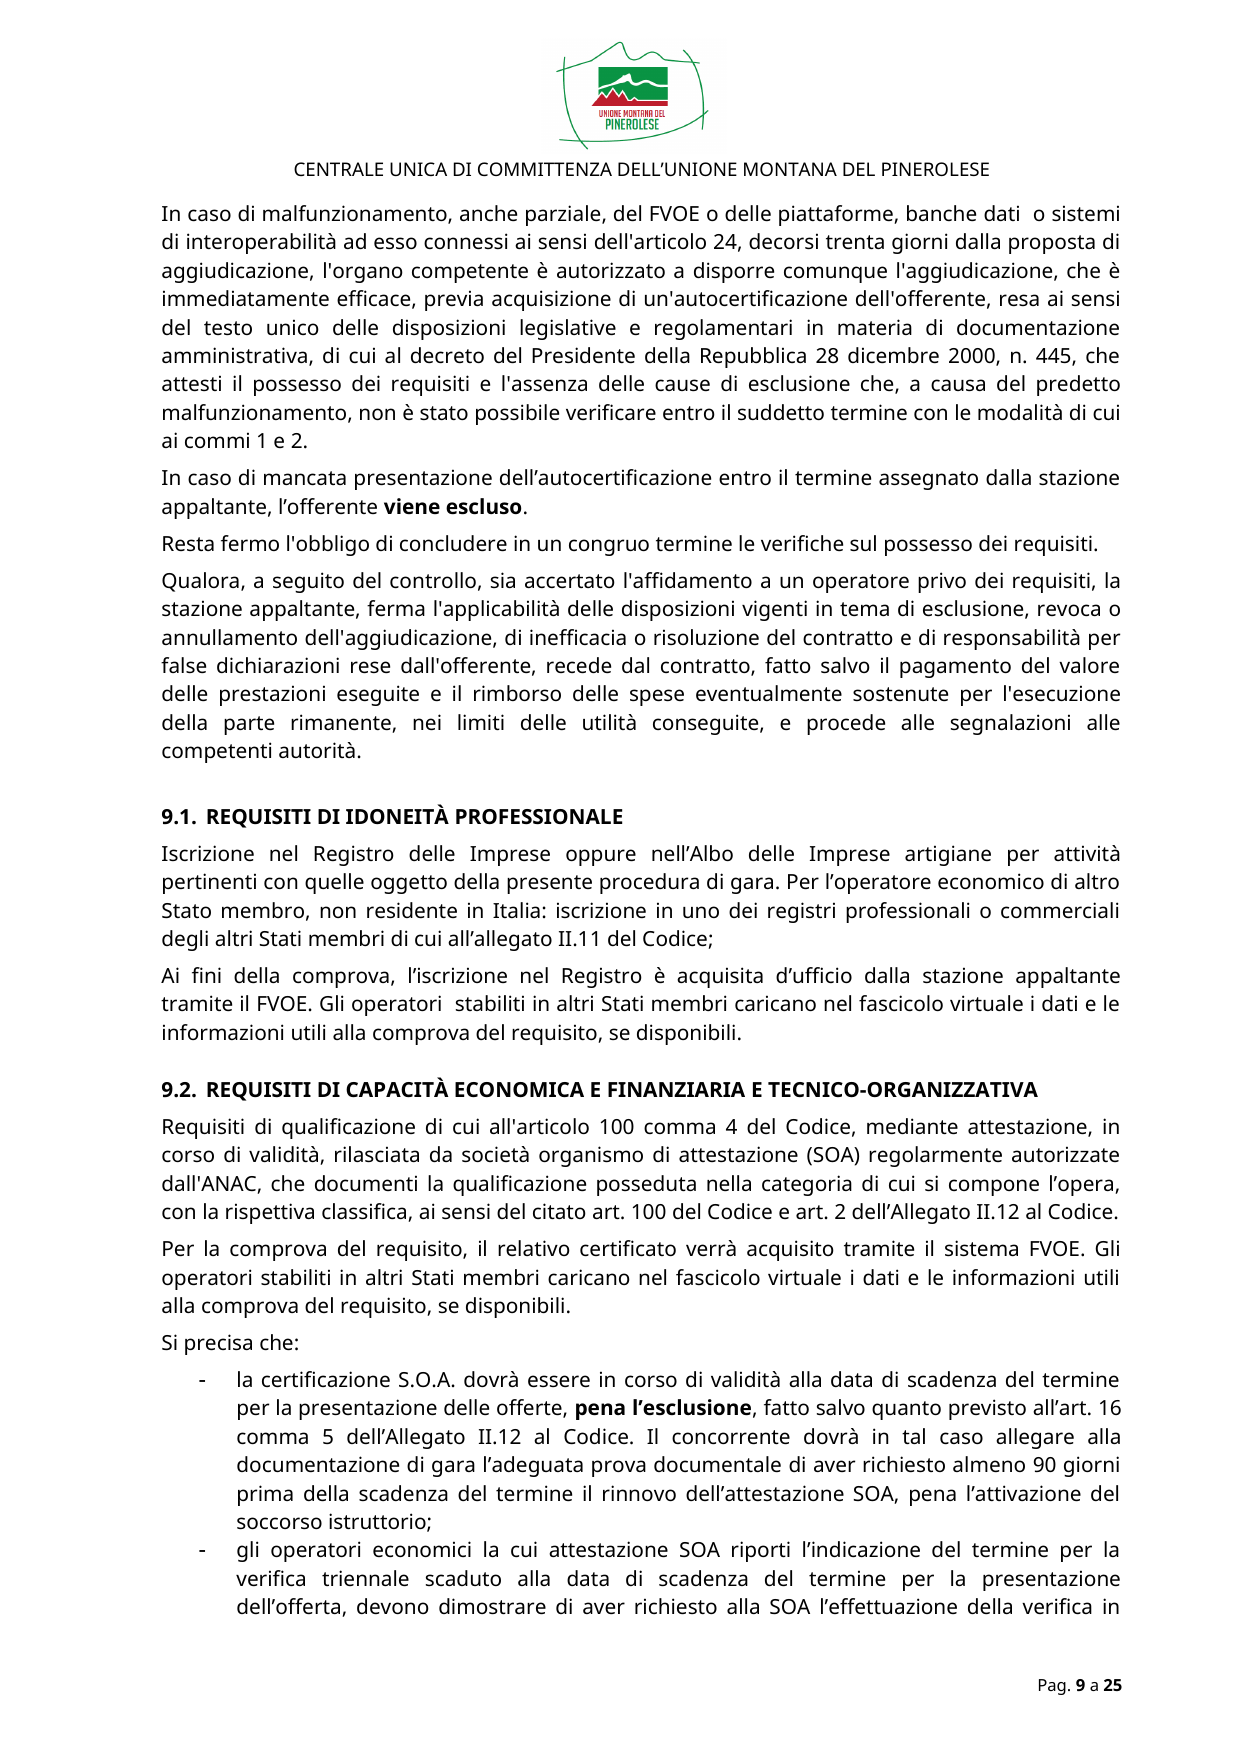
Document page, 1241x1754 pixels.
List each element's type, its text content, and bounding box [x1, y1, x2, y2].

text Per la comprova del requisito, il relativo certificato verrà acquisito tramite il sistema FVOE. Gli operatori stabiliti in altri Stati membri caricano nel fascicolo virtuale i dati e le informazioni utili alla comprova del requisito, se disponibili. [161, 1234, 1122, 1319]
text Iscrizione nel Registro delle Imprese oppure nell’Albo delle Imprese artigiane per attività pertinenti con quelle oggetto della presente procedura di gara. Per l’operatore economico di altro Stato membro, non residente in Italia: iscrizione in uno dei registri professionali o commerciali degli altri Stati membri di cui all’allegato II.11 del Codice; [161, 839, 1122, 953]
text In caso di mancata presentazione dell’autocertificazione entro il termine assegnato dalla stazione appaltante, l’offerente viene escluso. [161, 463, 1122, 520]
subtitle REQUISITI DI CAPACITÀ ECONOMICA E FINANZIARIA E TECNICO-ORGANIZZATIVA [161, 1075, 1122, 1103]
text In caso di malfunzionamento, anche parziale, del FVOE o delle piattaforme, banche dati o sistemi di interoperabilità ad esso connessi ai sensi dell'articolo 24, decorsi trenta giorni dalla proposta di aggiudicazione, l'organo competente è autorizzato a disporre comunque l'aggiudicazione, che è immediatamente efficace, previa acquisizione di un'autocertificazione dell'offerente, resa ai sensi del testo unico delle disposizioni legislative e regolamentari in materia di documentazione amministrativa, di cui al decreto del Presidente della Repubblica 28 dicembre 2000, n. 445, che attesti il possesso dei requisiti e l'assenza delle cause di esclusione che, a causa del predetto malfunzionamento, non è stato possibile verificare entro il suddetto termine con le modalità di cui ai commi 1 e 2. [161, 199, 1122, 455]
text Si precisa che: [161, 1328, 1122, 1356]
text Ai fini della comprova, l’iscrizione nel Registro è acquisita d’ufficio dalla stazione appaltante tramite il FVOE. Gli operatori stabiliti in altri Stati membri caricano nel fascicolo virtuale i dati e le informazioni utili alla comprova del requisito, se disponibili. [161, 961, 1122, 1046]
text Qualora, a seguito del controllo, sia accertato l'affidamento a un operatore privo dei requisiti, la stazione appaltante, ferma l'applicabilità delle disposizioni vigenti in tema di esclusione, revoca o annullamento dell'aggiudicazione, di inefficacia o risoluzione del contratto e di responsabilità per false dichiarazioni rese dall'offerente, recede dal contratto, fatto salvo il pagamento del valore delle prestazioni eseguite e il rimborso delle spese eventualmente sostenute per l'esecuzione della parte rimanente, nei limiti delle utilità conseguite, e procede alle segnalazioni alle competenti autorità. [161, 566, 1122, 765]
text Requisiti di qualificazione di cui all'articolo 100 comma 4 del Codice, mediante attestazione, in corso di validità, rilasciata da società organismo di attestazione (SOA) regolarmente autorizzate dall'ANAC, che documenti la qualificazione posseduta nella categoria di cui si compone l’opera, con la rispettiva classifica, ai sensi del citato art. 100 del Codice e art. 2 dell’Allegato II.12 al Codice. [161, 1112, 1122, 1226]
text Resta fermo l'obbligo di concludere in un congruo termine le verifiche sul possesso dei requisiti. [161, 529, 1122, 557]
subtitle REQUISITI DI IDONEITÀ PROFESSIONALE [161, 802, 1122, 830]
list la certificazione S.O.A. dovrà essere in corso di validità alla data di scadenza del termine per la presentazione delle offerte, pena l’esclusione, fatto salvo quanto previsto all’art. 16 comma 5 dell’Allegato II.12 al Codice. Il concorrente dovrà in tal caso allegare alla documentazione di gara l’adeguata prova documentale di aver richiesto almeno 90 giorni prima della scadenza del termine il rinnovo dell’attestazione SOA, pena l’attivazione del soccorso istruttorio; [199, 1365, 1122, 1536]
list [199, 1536, 1122, 1621]
